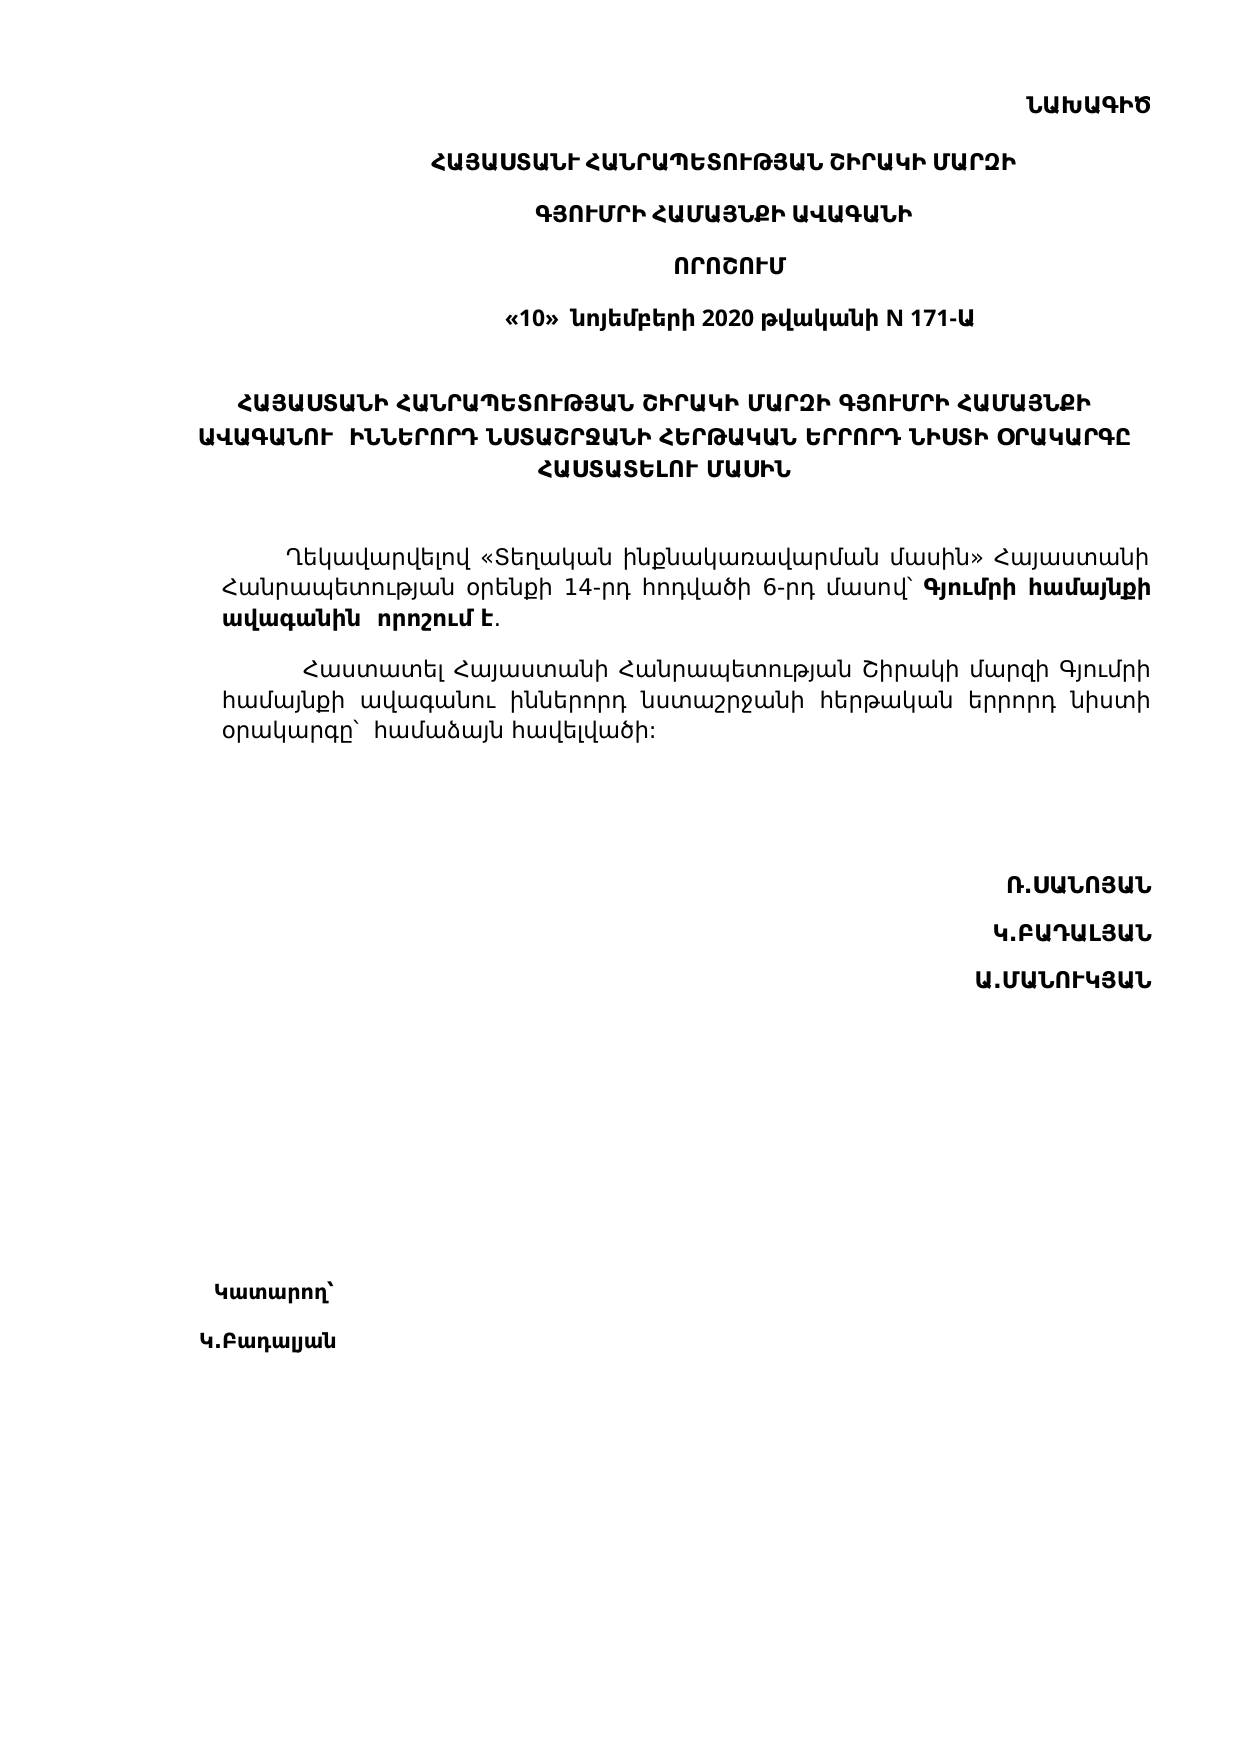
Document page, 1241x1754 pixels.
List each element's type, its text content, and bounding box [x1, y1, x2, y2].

text Ռ.ՍԱՆՈՅԱՆ [177, 873, 1152, 899]
text «10» նոյեմբերի 2020 թվականի N 171-Ա [236, 302, 1152, 333]
text Կ.ԲԱԴԱԼՅԱՆ [177, 920, 1152, 947]
text ՆԱԽԱԳԻԾ [177, 89, 1152, 120]
text ԳՅՈՒՄՐԻ ՀԱՄԱՅՆՔԻ ԱՎԱԳԱՆԻ [236, 197, 1167, 229]
text Ղեկավարվելով «Տեղական ինքնակառավարման մասին» Հայաստանի Հանրապետության օրենքի 14-րդ հոդվածի 6-րդ մասով՝ Գյումրի համայնքի ավագանին որոշում է. [177, 544, 1152, 632]
text ՈՐՈՇՈՒՄ [236, 249, 1167, 281]
text Կատարող՝ [177, 1280, 1152, 1304]
text Կ.Բադալյան [177, 1329, 1152, 1353]
text ՀԱՅԱՍՏԱՆԻ ՀԱՆՐԱՊԵՏՈՒԹՅԱՆ ՇԻՐԱԿԻ ՄԱՐԶԻ ԳՅՈՒՄՐԻ ՀԱՄԱՅՆՔԻ ԱՎԱԳԱՆՈՒ ԻՆՆԵՐՈՐԴ ՆՍՏԱՇՐՋԱՆԻ ՀԵՐԹԱԿԱՆ ԵՐՐՈՐԴ ՆԻՍՏԻ ՕՐԱԿԱՐԳԸ ՀԱՍՏԱՏԵԼՈՒ ՄԱՍԻՆ [177, 390, 1152, 483]
text Ա.ՄԱՆՈՒԿՅԱՆ [177, 968, 1152, 994]
text Հաստատել Հայաստանի Հանրապետության Շիրակի մարզի Գյումրի համայնքի ավագանու իններորդ նստաշրջանի հերթական երրորդ նիստի օրակարգը՝ համաձայն հավելվածի: [177, 656, 1152, 744]
text ՀԱՅԱՍՏԱՆՒ ՀԱՆՐԱՊԵՏՈՒԹՅԱՆ ՇԻՐԱԿԻ ՄԱՐԶԻ [236, 145, 1167, 177]
